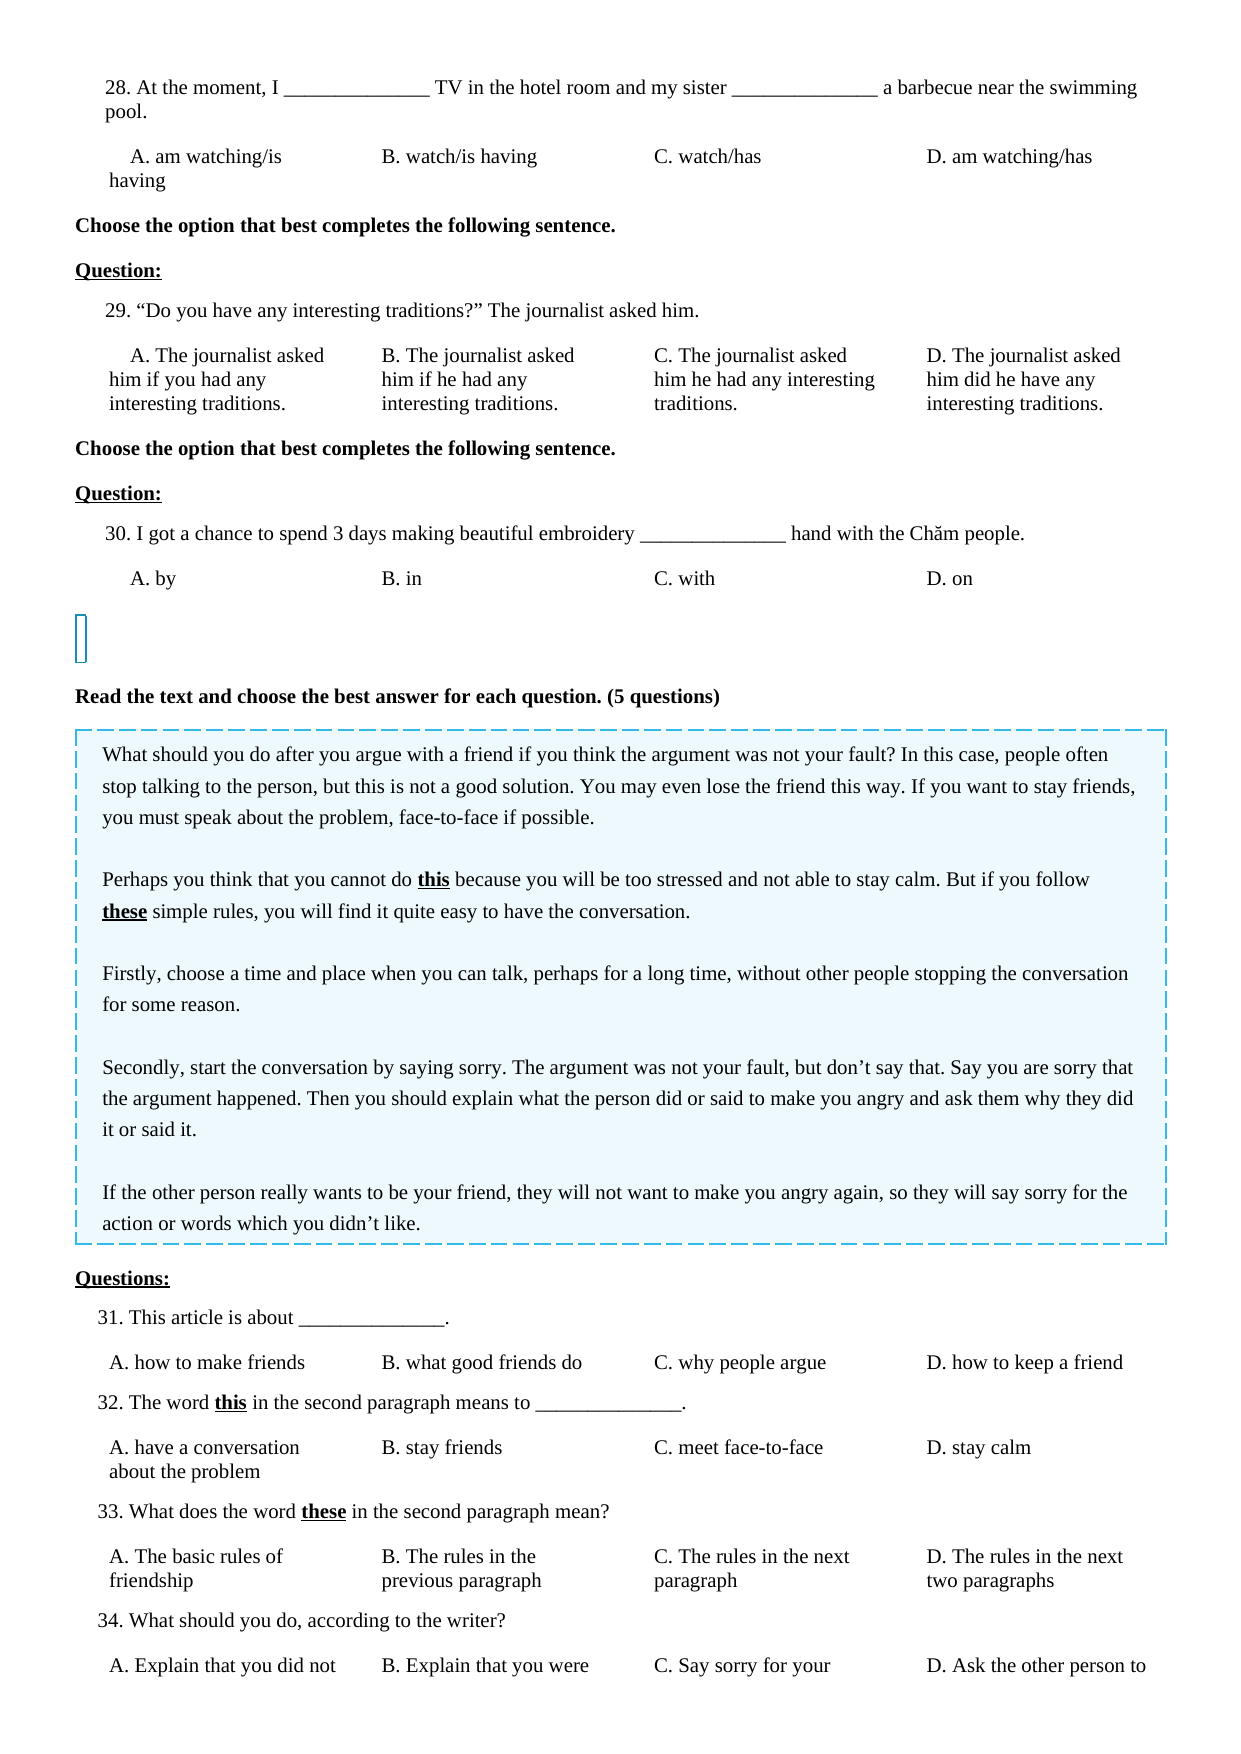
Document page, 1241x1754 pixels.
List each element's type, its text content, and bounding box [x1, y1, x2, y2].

text Choose the option that best completes the following sentence. [75, 213, 1165, 237]
table_header C. with [621, 546, 893, 590]
text Read the text and choose the best answer for each question. (5 questions) [75, 684, 1165, 708]
table_header C. The rules in the next paragraph [621, 1524, 893, 1592]
text 30. I got a chance to spend 3 days making beautiful embroidery ______________ hand with the Chăm people. [105, 521, 1165, 545]
table_header A. how to make friends [76, 1330, 348, 1374]
table_header A. The basic rules of friendship [76, 1524, 348, 1592]
table_header B. in [349, 546, 620, 590]
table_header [76, 1633, 348, 1677]
table_header B. stay friends [349, 1415, 620, 1483]
table_header B. watch/is having [349, 124, 620, 192]
table_header A. have a conversation about the problem [76, 1415, 348, 1483]
table_header B. what good friends do [349, 1330, 620, 1374]
table_header C. The journalist asked him he had any interesting traditions. [621, 323, 893, 415]
text 33. What does the word these in the second paragraph mean? [97, 1499, 1165, 1523]
table_header C. meet face-to-face [621, 1415, 893, 1483]
text 31. This article is about ______________. [97, 1305, 1165, 1329]
table_header C. watch/has [621, 124, 893, 192]
text 34. What should you do, according to the writer? [97, 1608, 1165, 1632]
text Question: [75, 258, 1165, 282]
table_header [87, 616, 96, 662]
table_header D. how to keep a friend [894, 1330, 1165, 1374]
table_header D. am watching/has [894, 124, 1165, 192]
table_header D. on [894, 546, 1165, 590]
table_header What should you do after you argue with a friend if you think the argument was not your fault? In this case, people often stop talking to the person, but this is not a good solution. You may even lose the friend this way. If you want to stay friends, you must speak about the problem, face-to-face if possible. Perhaps you think that you cannot do this because you will be too stressed and not able to stay calm. But if you follow these simple rules, you will find it quite easy to have the conversation. Firstly, choose a time and place when you can talk, perhaps for a long time, without other people stopping the conversation for some reason. Secondly, start the conversation by saying sorry. The argument was not your fault, but don’t say that. Say you are sorry that the argument happened. Then you should explain what the person did or said to make you angry and ask them why they did it or said it. If the other person really wants to be your friend, they will not want to make you angry again, so they will say sorry for the action or words which you didn’t like. [76, 729, 1166, 1243]
table_header A. by [76, 546, 348, 590]
table_header A. am watching/is having [76, 124, 348, 192]
text 32. The word this in the second paragraph means to ______________. [97, 1390, 1165, 1414]
text Questions: [75, 1265, 1165, 1289]
table_header D. The rules in the next two paragraphs [894, 1524, 1165, 1592]
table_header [621, 1633, 893, 1677]
table_header D. stay calm [894, 1415, 1165, 1483]
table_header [894, 1633, 1165, 1677]
text 29. “Do you have any interesting traditions?” The journalist asked him. [105, 298, 1165, 322]
table_header C. why people argue [621, 1330, 893, 1374]
table_header B. The journalist asked him if he had any interesting traditions. [349, 323, 620, 415]
text 28. At the moment, I ______________ TV in the hotel room and my sister ______________ a barbecue near the swimming pool. [105, 75, 1165, 123]
table_header B. The rules in the previous paragraph [349, 1524, 620, 1592]
text Choose the option that best completes the following sentence. [75, 436, 1165, 460]
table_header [349, 1633, 620, 1677]
table_header A. The journalist asked him if you had any interesting traditions. [76, 323, 348, 415]
table_header D. The journalist asked him did he have any interesting traditions. [894, 323, 1165, 415]
text Question: [75, 481, 1165, 505]
